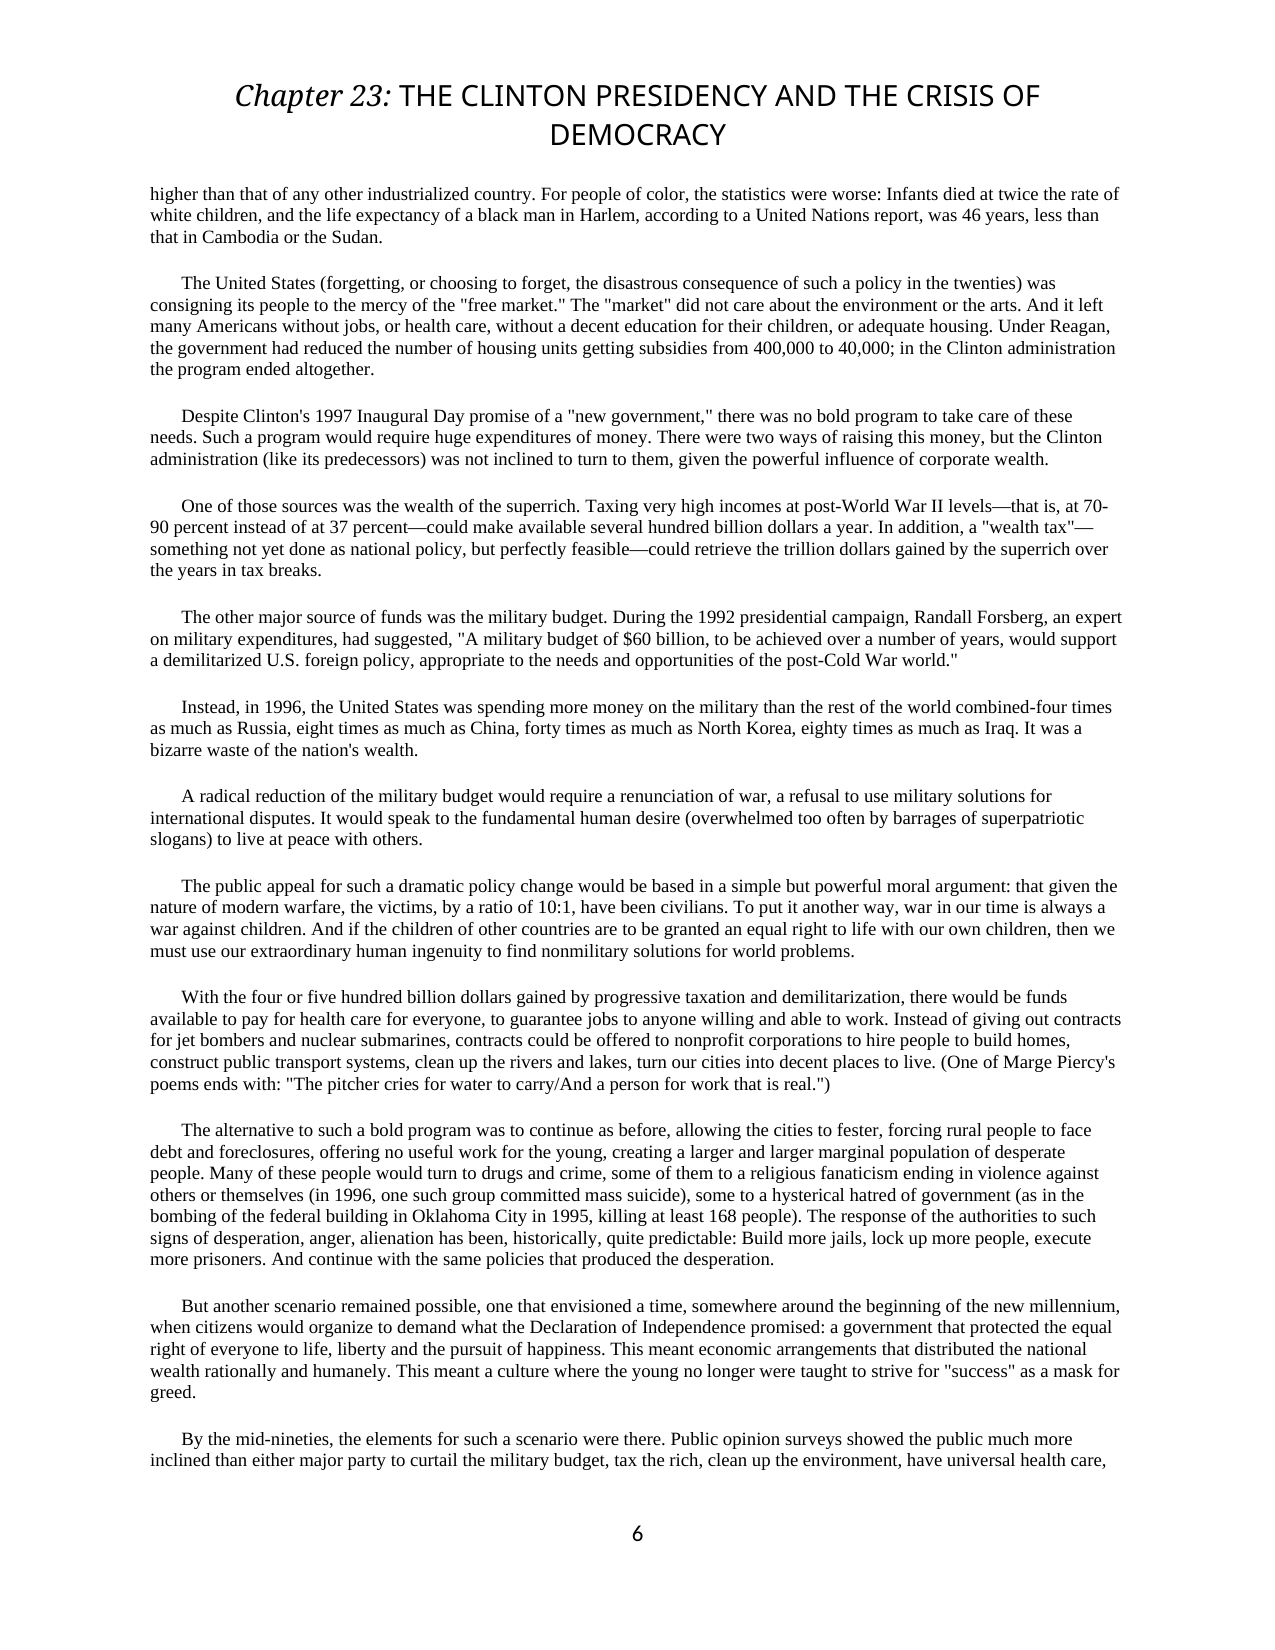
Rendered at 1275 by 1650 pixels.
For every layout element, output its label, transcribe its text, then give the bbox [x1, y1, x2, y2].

text One of those sources was the wealth of the superrich. Taxing very high incomes at post-World War II levels—that is, at 70-90 percent instead of at 37 percent—could make available several hundred billion dollars a year. In addition, a "wealth tax"—something not yet done as national policy, but perfectly feasible—could retrieve the trillion dollars gained by the superrich over the years in tax breaks. [150, 494, 1125, 581]
text Instead, in 1996, the United States was spending more money on the military than the rest of the world combined-four times as much as Russia, eight times as much as China, forty times as much as North Korea, eighty times as much as Iraq. It was a bizarre waste of the nation's wealth. [150, 696, 1125, 760]
text A radical reduction of the military budget would require a renunciation of war, a refusal to use military solutions for international disputes. It would speak to the fundamental human desire (overwhelmed too often by barrages of superpatriotic slogans) to live at peace with others. [150, 785, 1125, 850]
text Despite Clinton's 1997 Inaugural Day promise of a "new government," there was no bold program to take care of these needs. Such a program would require huge expenditures of money. There were two ways of raising this money, but the Clinton administration (like its predecessors) was not inclined to turn to them, given the powerful influence of corporate wealth. [150, 405, 1125, 469]
text But another scenario remained possible, one that envisioned a time, somewhere around the beginning of the new millennium, when citizens would organize to demand what the Declaration of Independence promised: a government that protected the equal right of everyone to life, liberty and the pursuit of happiness. This meant economic arrangements that distributed the national wealth rationally and humanely. This meant a culture where the young no longer were taught to strive for "success" as a mask for greed. [150, 1295, 1125, 1403]
text The alternative to such a bold program was to continue as before, allowing the cities to fester, forcing rural people to face debt and foreclosures, offering no useful work for the young, creating a larger and larger marginal population of desperate people. Many of these people would turn to drugs and crime, some of them to a religious fanaticism ending in violence against others or themselves (in 1996, one such group committed mass suicide), some to a hysterical hatred of government (as in the bombing of the federal building in Oklahoma City in 1995, killing at least 168 people). The response of the authorities to such signs of desperation, anger, alienation has been, historically, quite predictable: Build more jails, lock up more people, execute more prisoners. And continue with the same policies that produced the desperation. [150, 1119, 1125, 1270]
text The United States (forgetting, or choosing to forget, the disastrous consequence of such a policy in the twenties) was consigning its people to the mercy of the "free market." The "market" did not care about the environment or the arts. And it left many Americans without jobs, or health care, without a decent education for their children, or adequate housing. Under Reagan, the government had reduced the number of housing units getting subsidies from 400,000 to 40,000; in the Clinton administration the program ended altogether. [150, 272, 1125, 380]
text The public appeal for such a dramatic policy change would be based in a simple but powerful moral argument: that given the nature of modern warfare, the victims, by a ratio of 10:1, have been civilians. To put it another way, war in our time is always a war against children. And if the children of other countries are to be granted an equal right to life with our own children, then we must use our extraordinary human ingenuity to find nonmilitary solutions for world problems. [150, 875, 1125, 961]
text With the four or five hundred billion dollars gained by progressive taxation and demilitarization, there would be funds available to pay for health care for everyone, to guarantee jobs to anyone willing and able to work. Instead of giving out contracts for jet bombers and nuclear submarines, contracts could be offered to nonprofit corporations to hire people to build homes, construct public transport systems, clean up the rivers and lakes, turn our cities into decent places to live. (One of Marge Piercy's poems ends with: "The pitcher cries for water to carry/And a person for work that is real.") [150, 986, 1125, 1094]
text The other major source of funds was the military budget. During the 1992 presidential campaign, Randall Forsberg, an expert on military expenditures, had suggested, "A military budget of $60 billion, to be achieved over a number of years, would support a demilitarized U.S. foreign policy, appropriate to the needs and opportunities of the post-Cold War world." [150, 606, 1125, 671]
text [150, 182, 1125, 247]
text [150, 1428, 1125, 1471]
